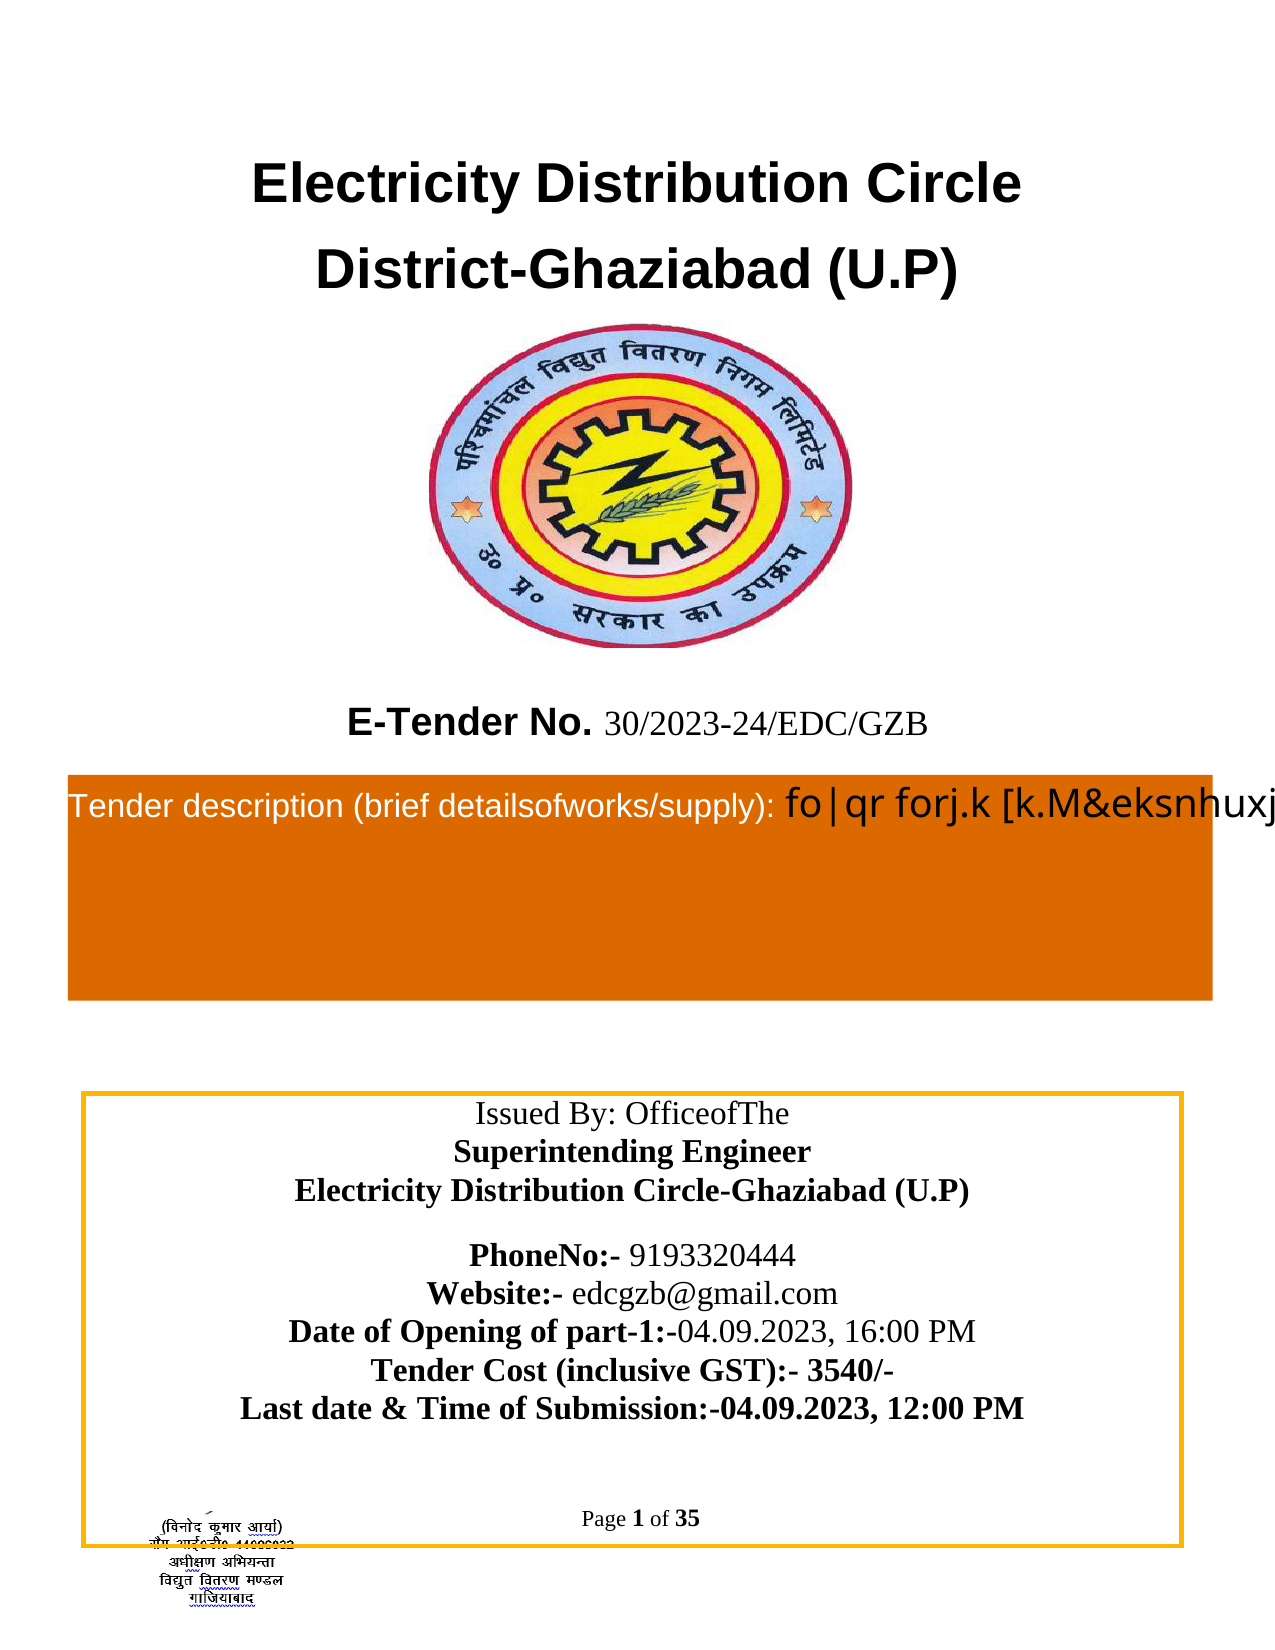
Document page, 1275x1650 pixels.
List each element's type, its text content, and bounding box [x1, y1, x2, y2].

picture [145, 1548, 296, 1615]
text Electricity Distribution Circle District-Ghaziabad (U.P) [251, 150, 1024, 300]
text E-Tender No. 30/2023-24/EDC/GZB [251, 698, 1024, 744]
picture [145, 1511, 296, 1544]
